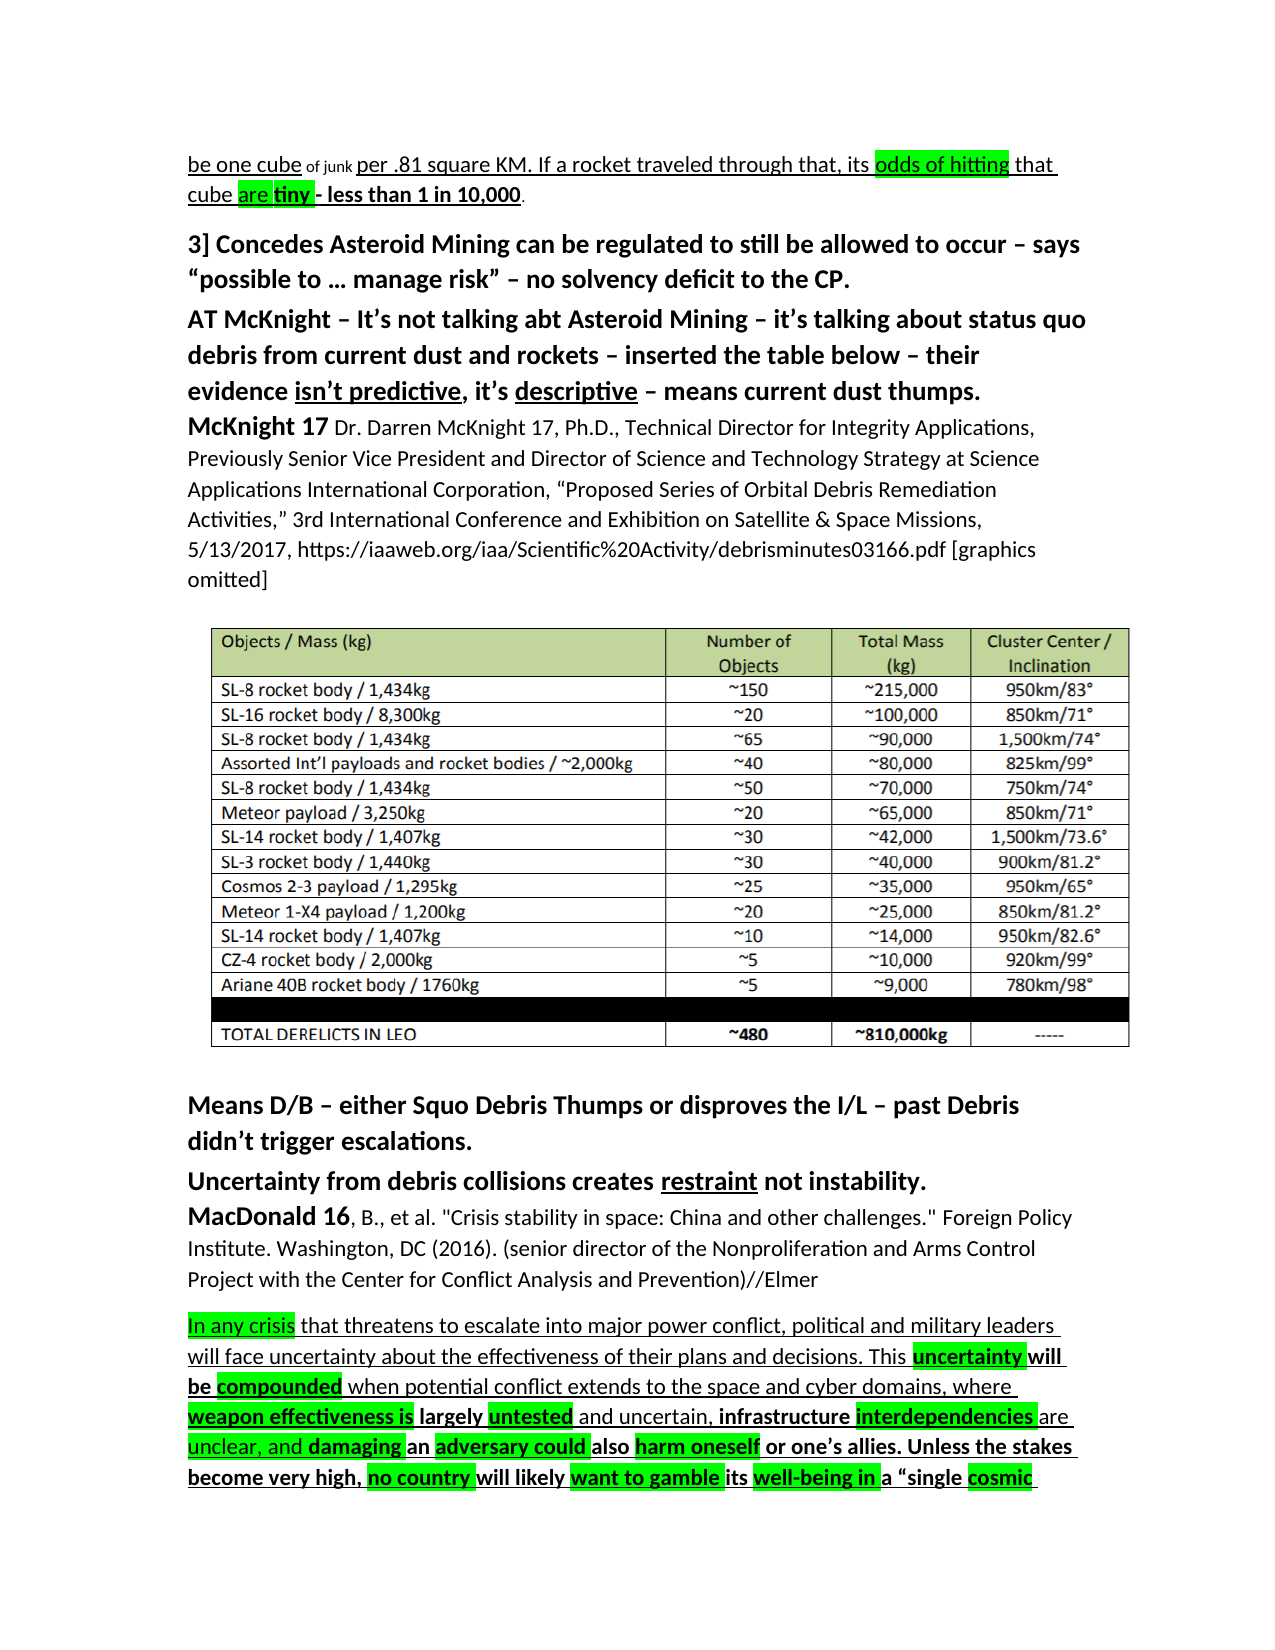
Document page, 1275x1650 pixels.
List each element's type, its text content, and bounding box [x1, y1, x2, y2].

subtitle AT McKnight – It’s not talking abt Asteroid Mining – it’s talking about status quo debris from current dust and rockets – inserted the table below – their evidence isn’t predictive, it’s descriptive – means current dust thumps. [187, 302, 1087, 407]
subtitle Means D/B – either Squo Debris Thumps or disproves the I/L – past Debris didn’t trigger escalations. [187, 1088, 1087, 1157]
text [187, 1312, 1087, 1491]
subtitle Uncertainty from debris collisions creates restraint not instability. [187, 1164, 1087, 1197]
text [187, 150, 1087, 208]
subtitle 3] Concedes Asteroid Mining can be regulated to still be allowed to occur – says “possible to … manage risk” – no solvency deficit to the CP. [187, 227, 1087, 296]
picture [187, 612, 1163, 1070]
text MacDonald 16, B., et al. "Crisis stability in space: China and other challenges." Foreign Policy Institute. Washington, DC (2016). (senior director of the Nonproliferation and Arms Control Project with the Center for Conflict Analysis and Prevention)//Elmer [187, 1199, 1087, 1293]
text McKnight 17 Dr. Darren McKnight 17, Ph.D., Technical Director for Integrity Applications, Previously Senior Vice President and Director of Science and Technology Strategy at Science Applications International Corporation, “Proposed Series of Orbital Debris Remediation Activities,” 3rd International Conference and Exhibition on Satellite & Space Missions, 5/13/2017, https://iaaweb.org/iaa/Scientific%20Activity/debrisminutes03166.pdf [graphics omitted] [187, 409, 1087, 593]
